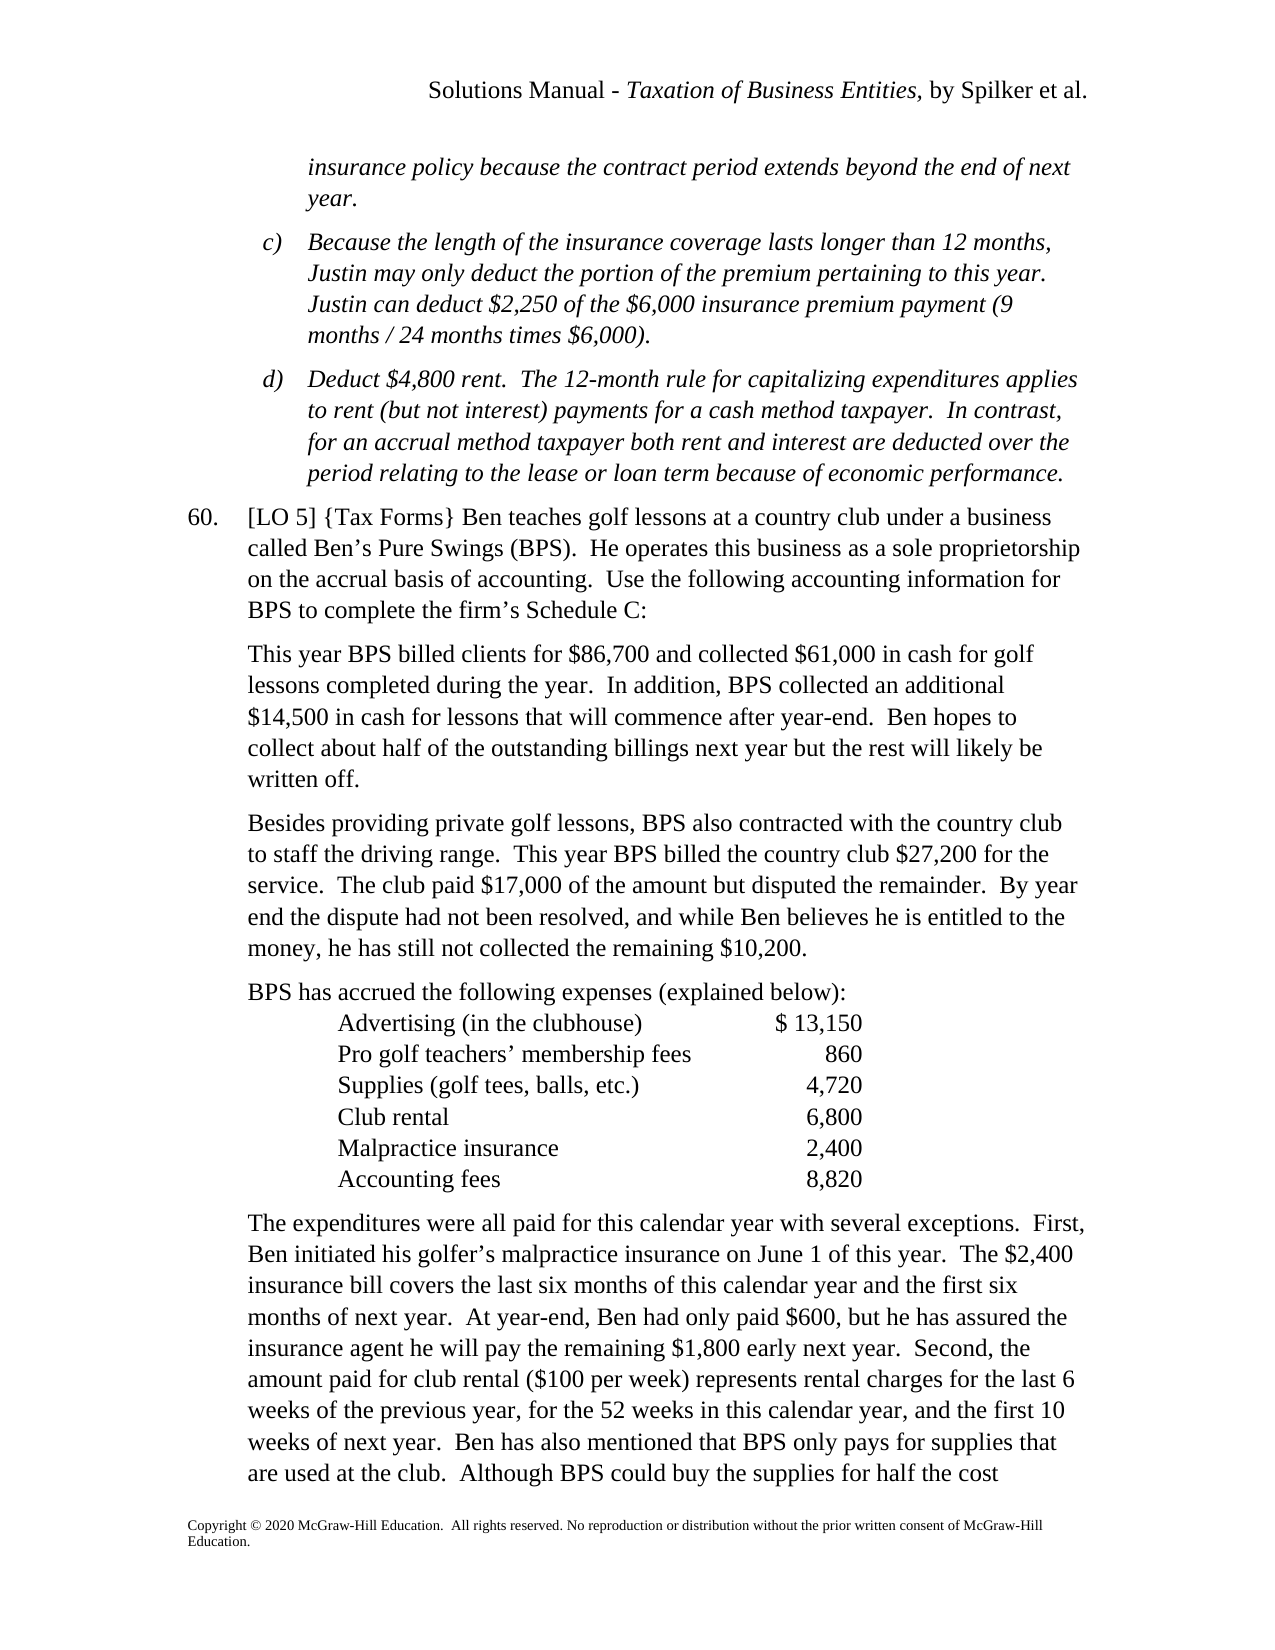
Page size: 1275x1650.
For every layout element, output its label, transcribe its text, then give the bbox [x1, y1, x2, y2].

text BPS has accrued the following expenses (explained below): Advertising (in the clubhouse) $ 13,150 Pro golf teachers’ membership fees 860 Supplies (golf tees, balls, etc.) 4,720 Club rental 6,800 Malpractice insurance 2,400 Accounting fees 8,820 [187, 975, 1087, 1194]
text Besides providing private golf lessons, BPS also contracted with the country club to staff the driving range. This year BPS billed the country club $27,200 for the service. The club paid $17,000 of the amount but disputed the remainder. By year end the dispute had not been resolved, and while Ben believes he is entitled to the money, he has still not collected the remaining $10,200. [187, 806, 1087, 962]
text 60. [LO 5] {Tax Forms} Ben teaches golf lessons at a country club under a business called Ben’s Pure Swings (BPS). He operates this business as a sole proprietorship on the accrual basis of accounting. Use the following accounting information for BPS to complete the firm’s Schedule C: [187, 500, 1087, 625]
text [262, 150, 1087, 212]
text d) Deduct $4,800 rent. The 12-month rule for capitalizing expenditures applies to rent (but not interest) payments for a cash method taxpayer. In contrast, for an accrual method taxpayer both rent and interest are deducted over the period relating to the lease or loan term because of economic performance. [262, 362, 1087, 487]
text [187, 1206, 1087, 1487]
text This year BPS billed clients for $86,700 and collected $61,000 in cash for golf lessons completed during the year. In addition, BPS collected an additional $14,500 in cash for lessons that will commence after year-end. Ben hopes to collect about half of the outstanding billings next year but the rest will likely be written off. [187, 637, 1087, 794]
text c) Because the length of the insurance coverage lasts longer than 12 months, Justin may only deduct the portion of the premium pertaining to this year. Justin can deduct $2,250 of the $6,000 insurance premium payment (9 months / 24 months times $6,000). [262, 225, 1087, 350]
